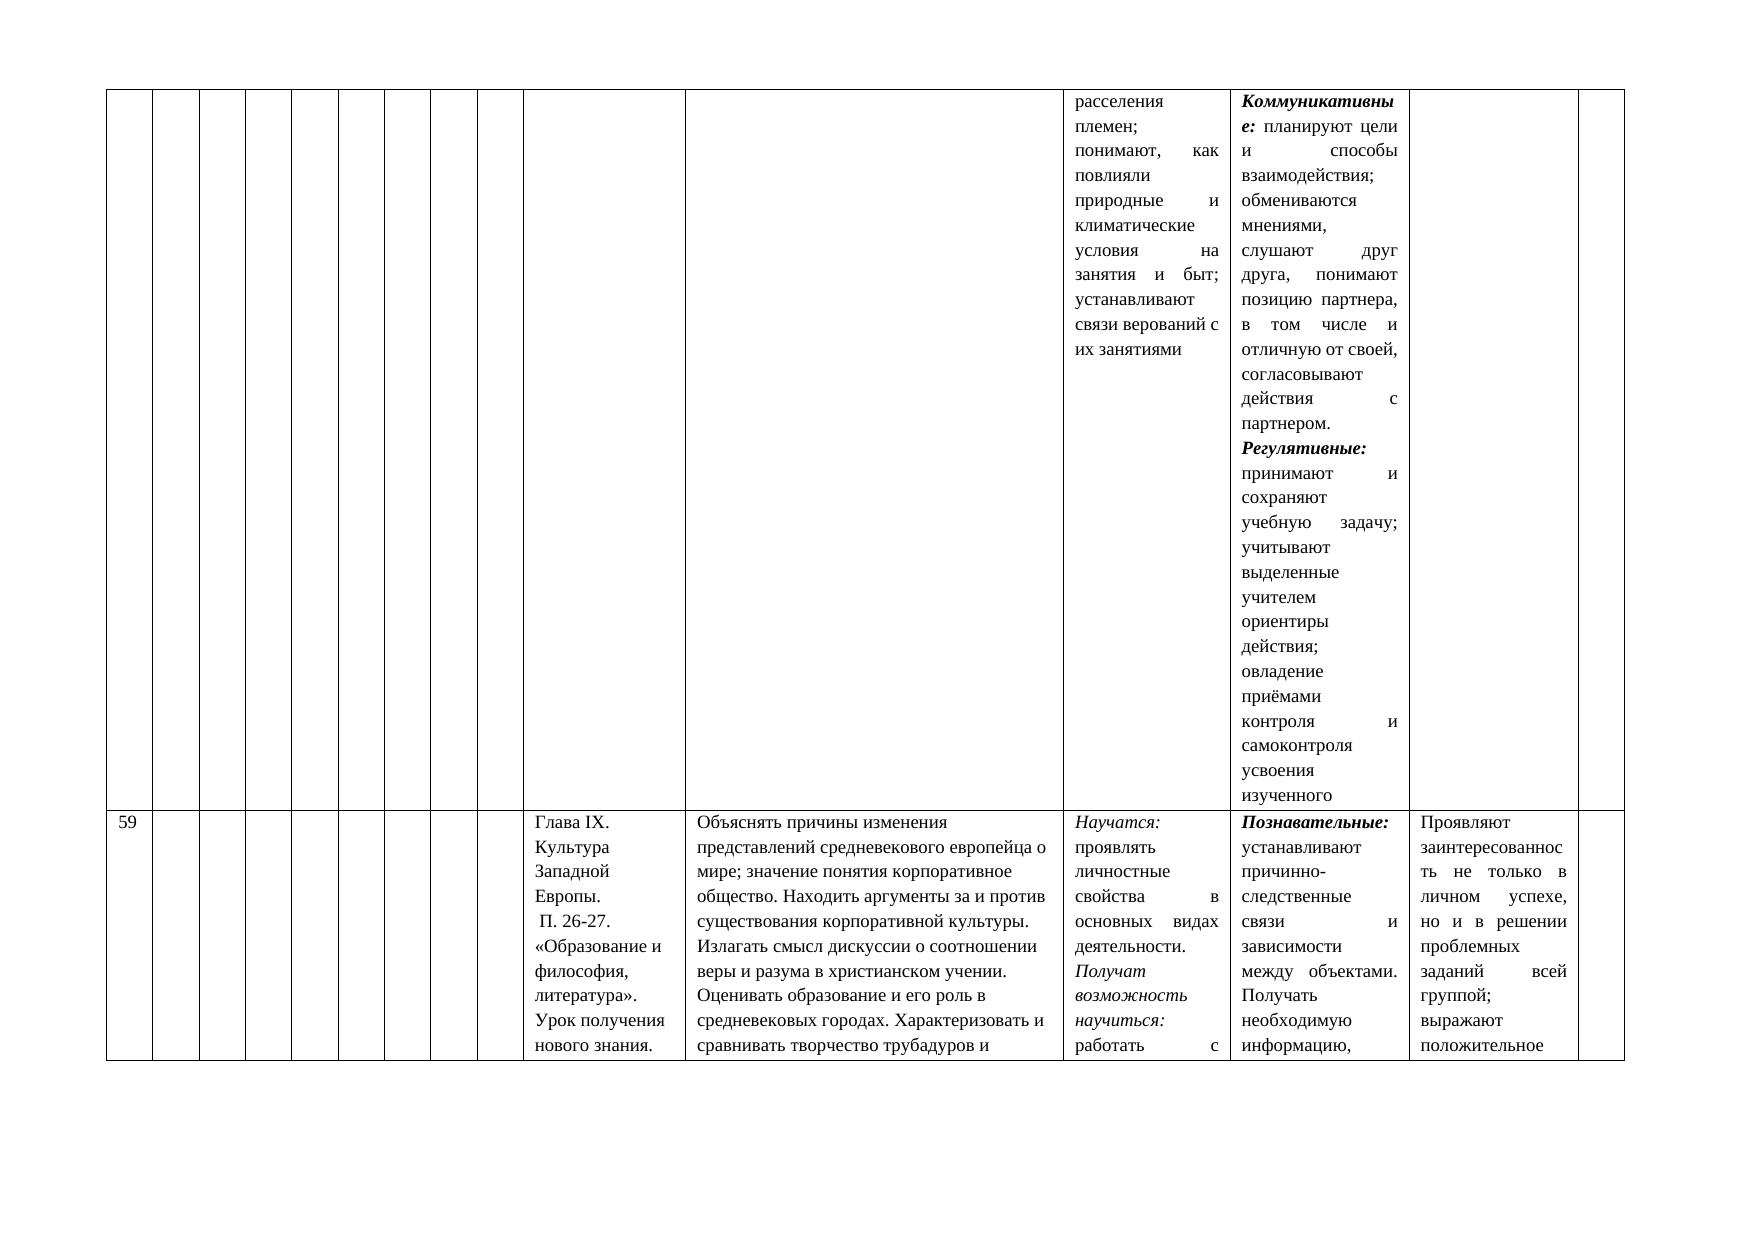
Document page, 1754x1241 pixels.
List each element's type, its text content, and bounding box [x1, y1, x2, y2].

table_cell [385, 90, 430, 810]
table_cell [1231, 90, 1409, 810]
table_cell [1579, 90, 1624, 810]
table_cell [524, 811, 685, 1060]
table_cell 59 [107, 811, 152, 1060]
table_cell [1231, 811, 1409, 1060]
table_cell 58 [107, 90, 152, 810]
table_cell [686, 90, 1063, 810]
table_cell [246, 90, 291, 810]
table_cell [200, 811, 245, 1060]
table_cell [524, 90, 685, 810]
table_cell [1410, 811, 1578, 1060]
table_cell [339, 811, 384, 1060]
table_cell [339, 90, 384, 810]
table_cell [686, 811, 1063, 1060]
table_cell [385, 811, 430, 1060]
table_cell [1579, 811, 1624, 1060]
table_cell [292, 811, 338, 1060]
table_cell [200, 90, 245, 810]
table_cell [246, 811, 291, 1060]
table_cell [153, 90, 199, 810]
table_cell [292, 90, 338, 810]
table_cell [478, 90, 523, 810]
table_cell [431, 90, 477, 810]
table_cell [153, 811, 199, 1060]
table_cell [1064, 90, 1230, 810]
table_cell [431, 811, 477, 1060]
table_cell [1410, 90, 1578, 810]
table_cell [1064, 811, 1230, 1060]
table_cell [478, 811, 523, 1060]
